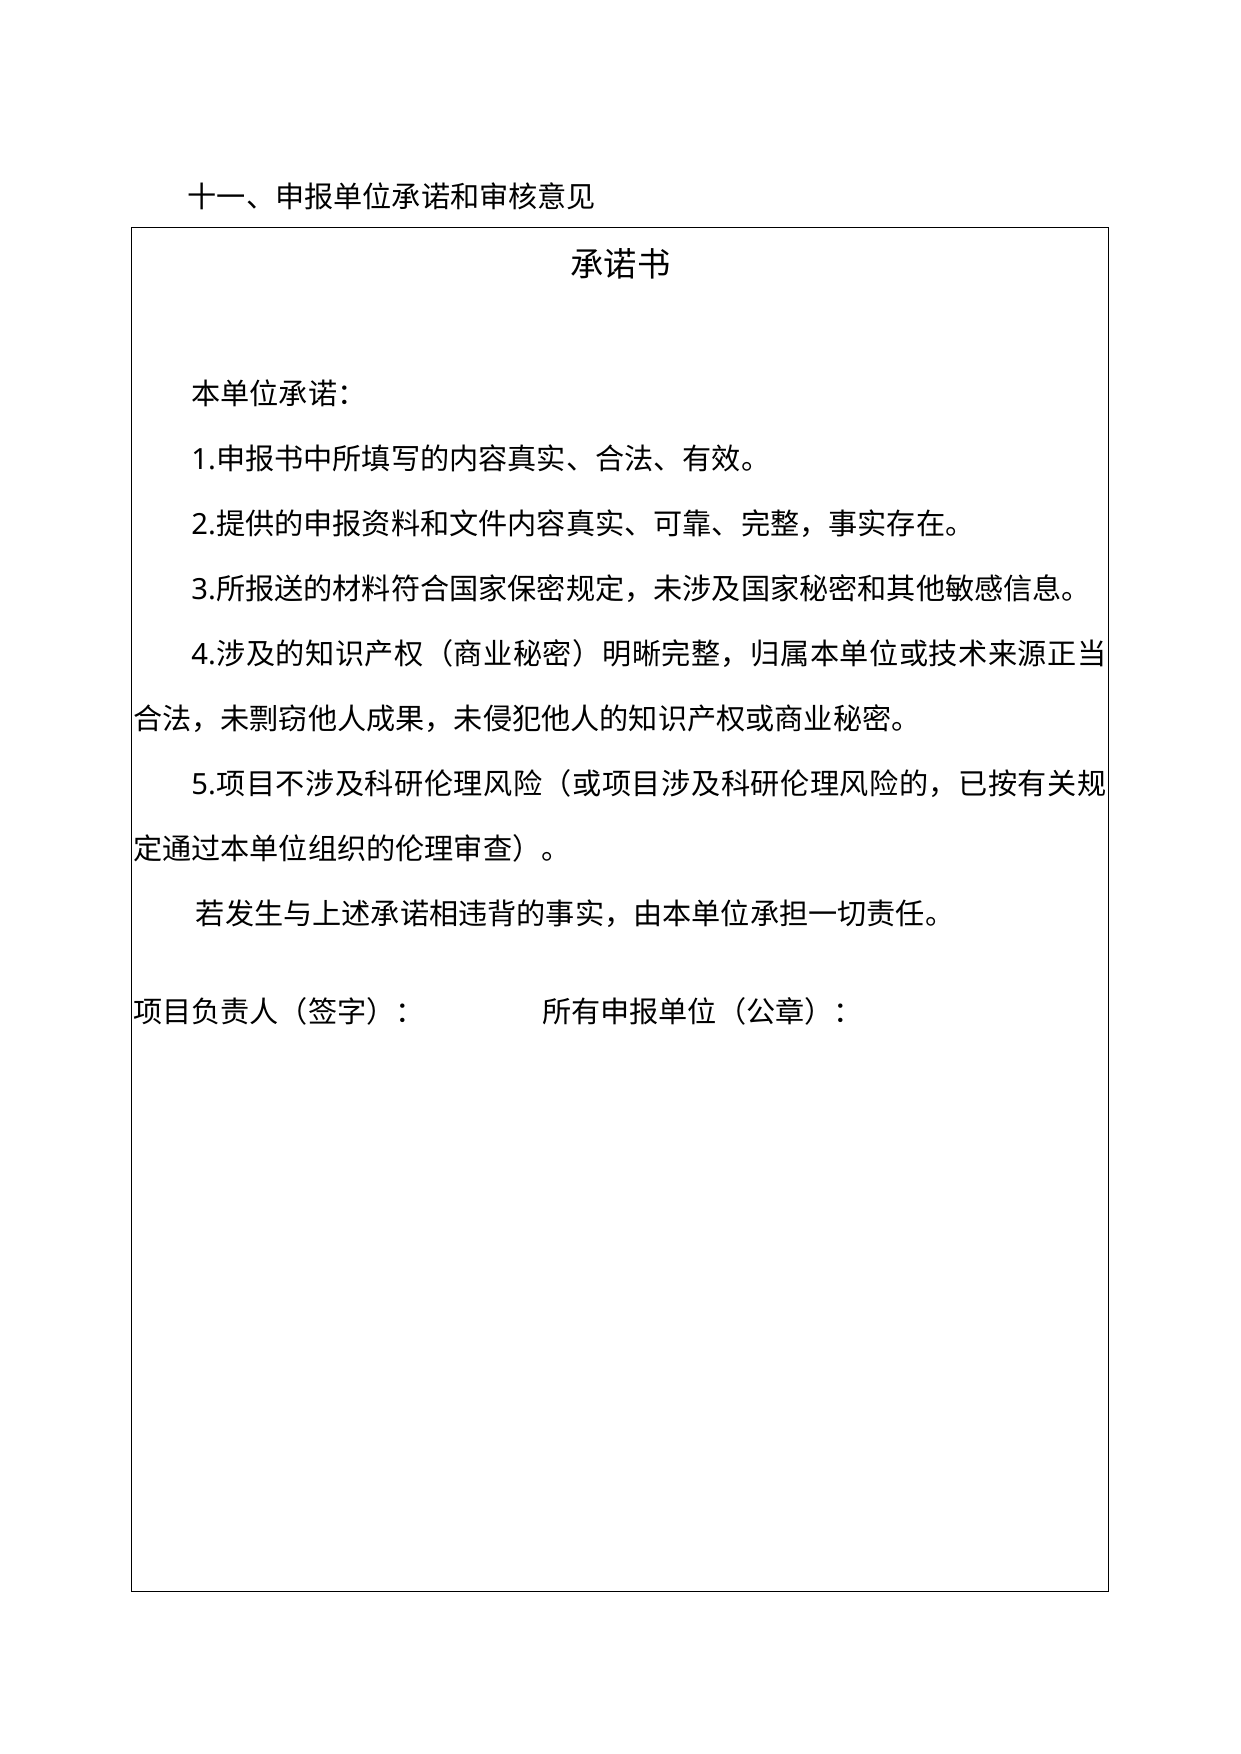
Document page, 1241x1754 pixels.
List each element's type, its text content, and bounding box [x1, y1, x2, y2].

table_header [132, 228, 1108, 1591]
text 十一、申报单位承诺和审核意见 [187, 162, 1053, 227]
